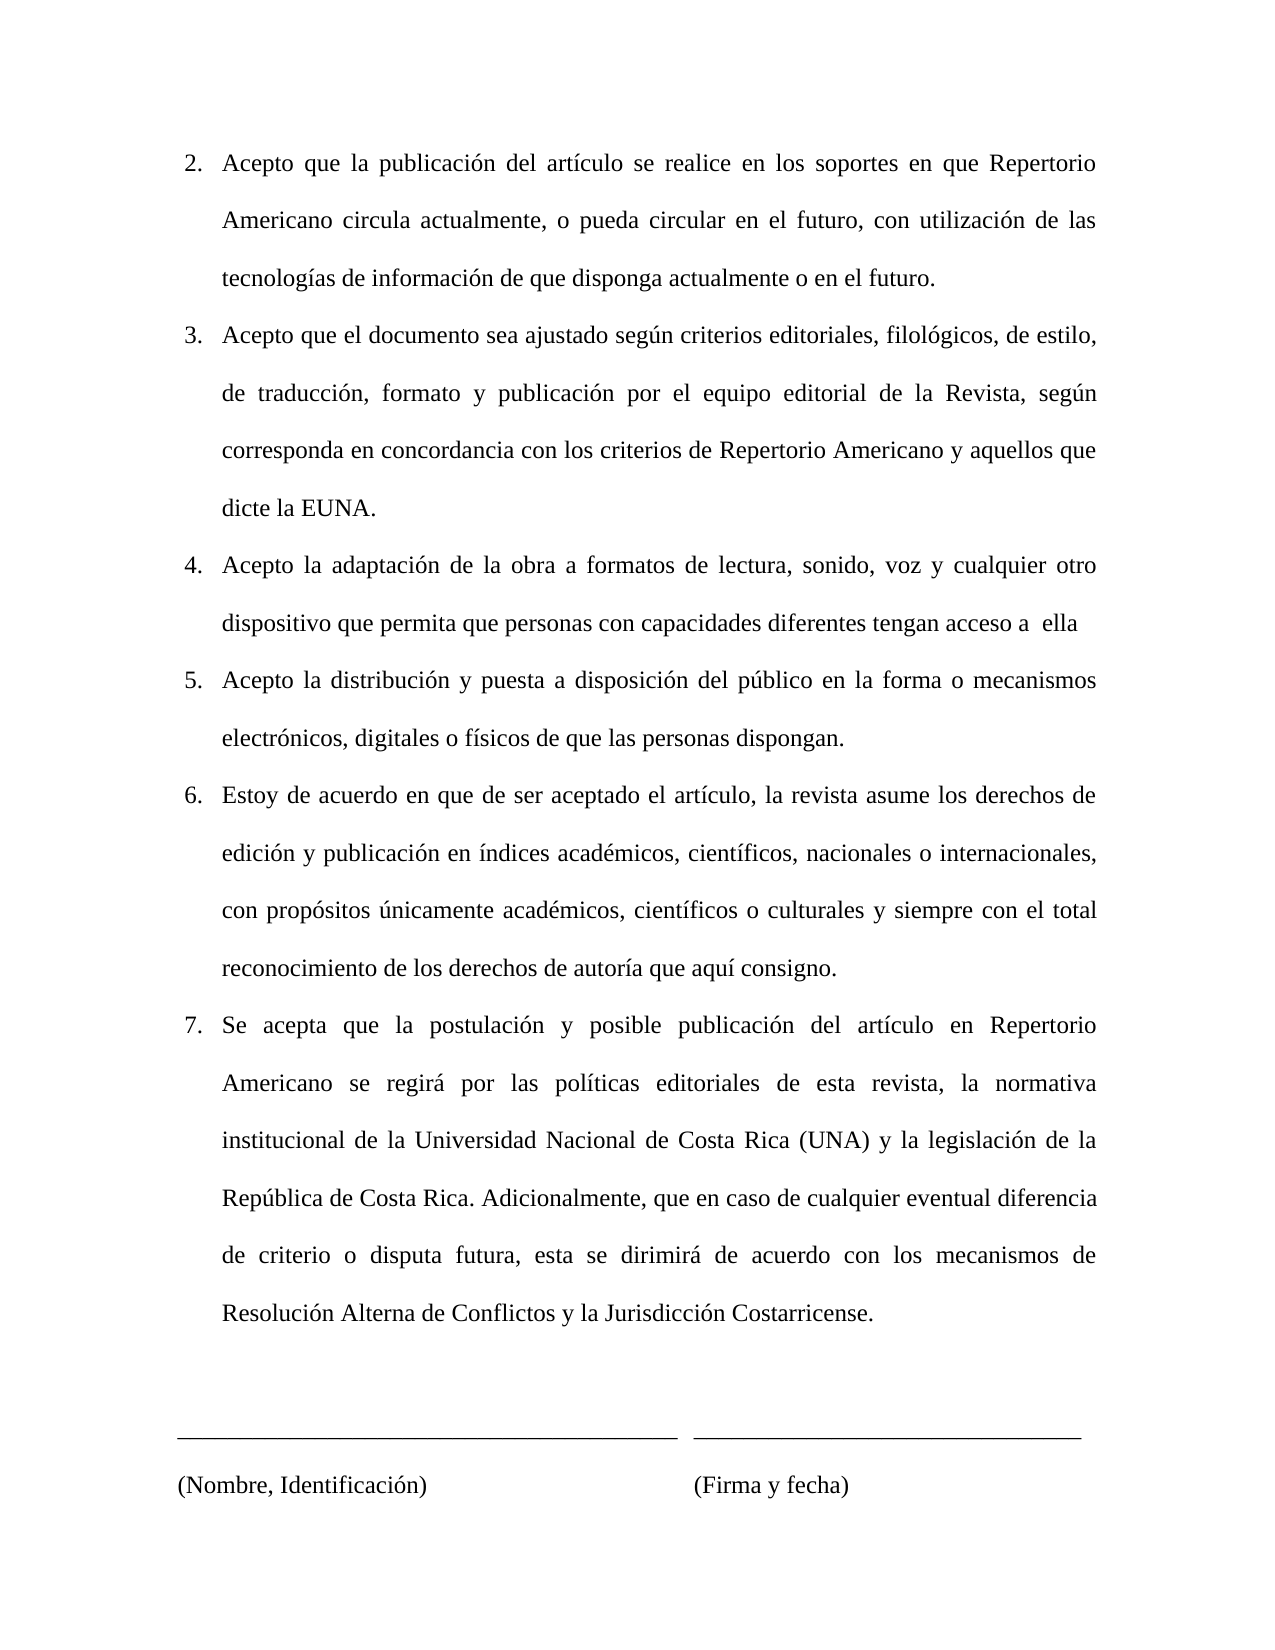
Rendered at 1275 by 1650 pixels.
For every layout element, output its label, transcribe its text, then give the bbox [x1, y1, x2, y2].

list Acepto que el documento sea ajustado según criterios editoriales, filológicos, de estilo, de traducción, formato y publicación por el equipo editorial de la Revista, según corresponda en concordancia con los criterios de Repertorio Americano y aquellos que dicte la EUNA. [184, 320, 1098, 521]
list Acepto que la publicación del artículo se realice en los soportes en que Repertorio Americano circula actualmente, o pueda circular en el futuro, con utilización de las tecnologías de información de que disponga actualmente o en el futuro. [184, 148, 1098, 291]
list Acepto la distribución y puesta a disposición del público en la forma o mecanismos electrónicos, digitales o físicos de que las personas dispongan. [184, 665, 1098, 751]
text ________________________________________ _______________________________ [177, 1413, 1098, 1441]
list Se acepta que la postulación y posible publicación del artículo en Repertorio Americano se regirá por las políticas editoriales de esta revista, la normativa institucional de la Universidad Nacional de Costa Rica (UNA) y la legislación de la República de Costa Rica. Adicionalmente, que en caso de cualquier eventual diferencia de criterio o disputa futura, esta se dirimirá de acuerdo con los mecanismos de Resolución Alterna de Conflictos y la Jurisdicción Costarricense. [184, 1010, 1098, 1326]
list Estoy de acuerdo en que de ser aceptado el artículo, la revista asume los derechos de edición y publicación en índices académicos, científicos, nacionales o internacionales, con propósitos únicamente académicos, científicos o culturales y siempre con el total reconocimiento de los derechos de autoría que aquí consigno. [184, 780, 1098, 981]
list Acepto la adaptación de la obra a formatos de lectura, sonido, voz y cualquier otro dispositivo que permita que personas con capacidades diferentes tengan acceso a ella [184, 550, 1098, 636]
text (Nombre, Identificación) (Firma y fecha) [177, 1470, 1098, 1499]
